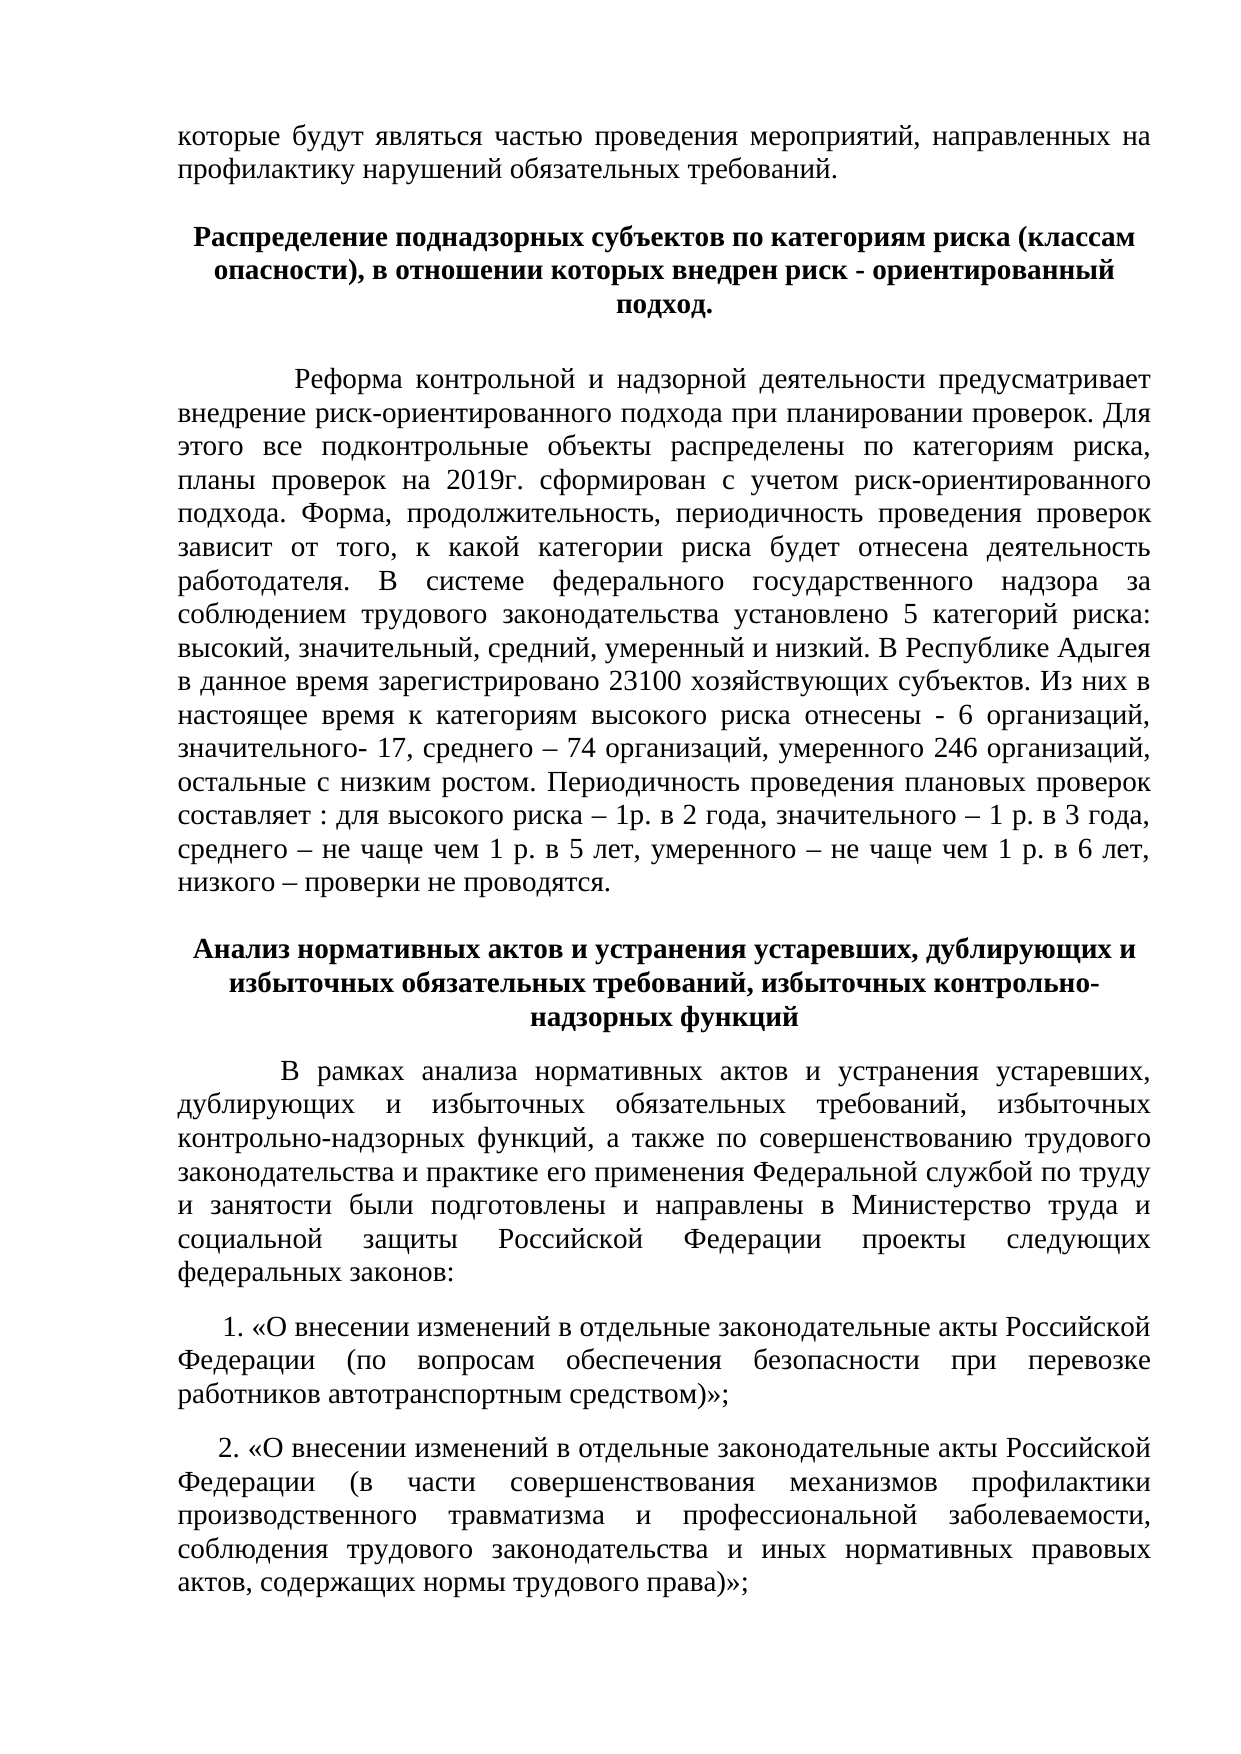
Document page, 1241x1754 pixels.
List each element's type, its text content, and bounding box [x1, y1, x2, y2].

text Реформа контрольной и надзорной деятельности предусматривает внедрение риск-ориентированного подхода при планировании проверок. Для этого все подконтрольные объекты распределены по категориям риска, планы проверок на 2019г. сформирован с учетом риск-ориентированного подхода. Форма, продолжительность, периодичность проведения проверок зависит от того, к какой категории риска будет отнесена деятельность работодателя. В системе федерального государственного надзора за соблюдением трудового законодательства установлено 5 категорий риска: высокий, значительный, средний, умеренный и низкий. В Республике Адыгея в данное время зарегистрировано 23100 хозяйствующих субъектов. Из них в настоящее время к категориям высокого риска отнесены - 6 организаций, значительного- 17, среднего – 74 организаций, умеренного 246 организаций, остальные с низким ростом. Периодичность проведения плановых проверок составляет : для высокого риска – 1р. в 2 года, значительного – 1 р. в 3 года, среднего – не чаще чем 1 р. в 5 лет, умеренного – не чаще чем 1 р. в 6 лет, низкого – проверки не проводятся. [177, 361, 1152, 898]
text 1. «О внесении изменений в отдельные законодательные акты Российской Федерации (по вопросам обеспечения безопасности при перевозке работников автотранспортным средством)»; [177, 1309, 1152, 1409]
text Анализ нормативных актов и устранения устаревших, дублирующих и избыточных обязательных требований, избыточных контрольно-надзорных функций [177, 932, 1152, 1032]
text Распределение поднадзорных субъектов по категориям риска (классам опасности), в отношении которых внедрен риск - ориентированный подход. [177, 219, 1152, 319]
text 2. «О внесении изменений в отдельные законодательные акты Российской Федерации (в части совершенствования механизмов профилактики производственного травматизма и профессиональной заболеваемости, соблюдения трудового законодательства и иных нормативных правовых актов, содержащих нормы трудового права)»; [177, 1430, 1152, 1598]
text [177, 118, 1152, 185]
text В рамках анализа нормативных актов и устранения устаревших, дублирующих и избыточных обязательных требований, избыточных контрольно-надзорных функций, а также по совершенствованию трудового законодательства и практике его применения Федеральной службой по труду и занятости были подготовлены и направлены в Министерство труда и социальной защиты Российской Федерации проекты следующих федеральных законов: [177, 1053, 1152, 1288]
